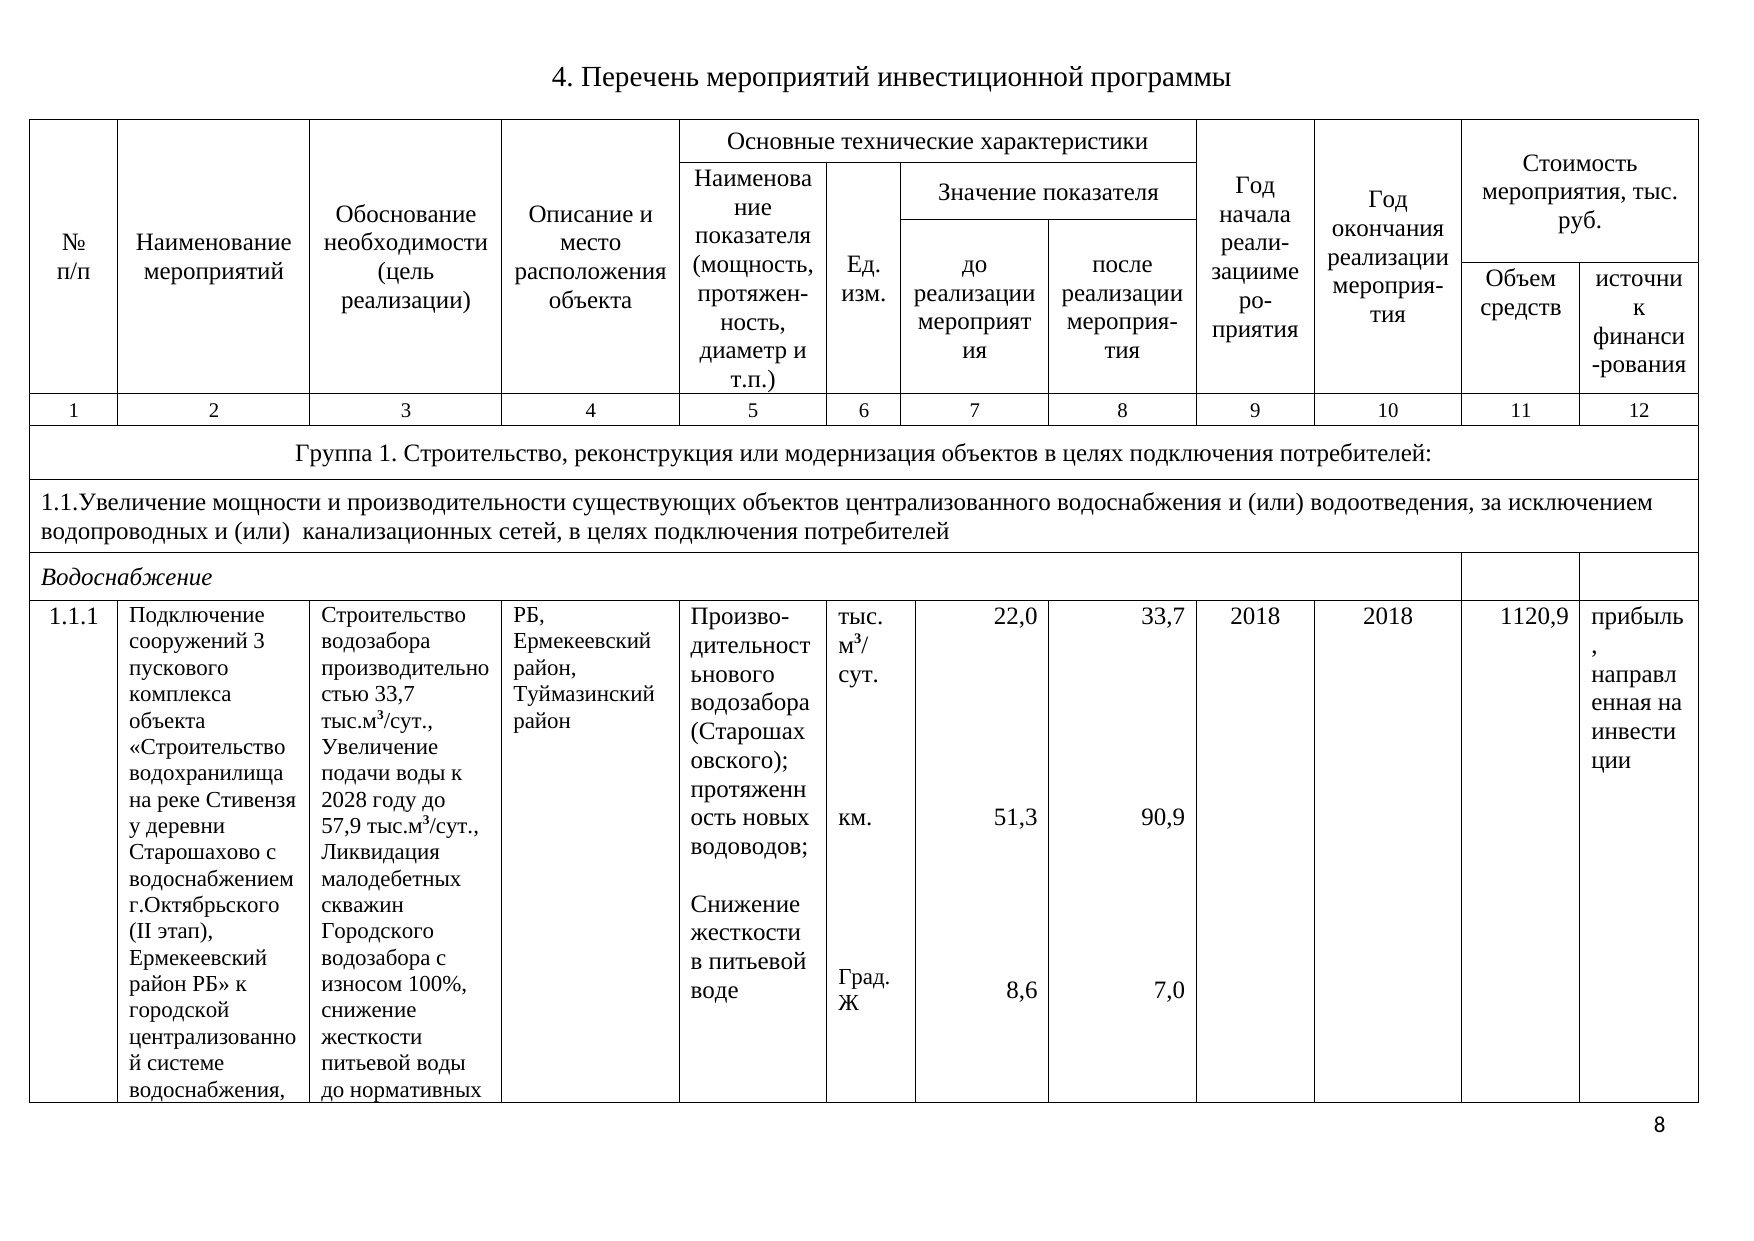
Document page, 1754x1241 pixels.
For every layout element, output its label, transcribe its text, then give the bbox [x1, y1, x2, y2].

table_cell источник финанси-рования [1580, 263, 1698, 393]
table_cell 1.1.1 [30, 601, 117, 1102]
table_cell Наименование показателя (мощность, протяжен-ность, диаметр и т.п.) [680, 163, 826, 393]
table_header № п/п [30, 120, 117, 393]
table_cell 7 [901, 394, 1048, 425]
table_cell Ед. изм. [827, 163, 900, 393]
table_header Год окончания реализации мероприя-тия [1315, 120, 1461, 393]
table_header Обоснование необходимости (цель реализации) [310, 120, 501, 393]
table_cell 12 [1580, 394, 1698, 425]
table_cell [1462, 553, 1579, 600]
text 4. Перечень мероприятий инвестиционной программы [118, 59, 1665, 93]
table_cell Водоснабжение [30, 553, 1461, 600]
table_header Основные технические характеристики [680, 120, 1196, 162]
table_cell 2018 [1197, 601, 1314, 1102]
table_cell 10 [1315, 394, 1461, 425]
table_cell 3 [310, 394, 501, 425]
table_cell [502, 601, 679, 1102]
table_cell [310, 601, 501, 1102]
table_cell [118, 601, 309, 1102]
table_cell Объем средств [1462, 263, 1579, 393]
table_header Описание и место расположения объекта [502, 120, 679, 393]
table_cell [1580, 553, 1698, 600]
table_cell Группа 1. Строительство, реконструкция или модернизация объектов в целях подключения потребителей: [30, 426, 1698, 479]
table_cell 11 [1462, 394, 1579, 425]
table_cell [827, 601, 915, 1102]
table_cell 22,0 51,3 8,6 [916, 601, 1048, 1102]
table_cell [680, 601, 826, 1102]
table_header Стоимость мероприятия, тыс. руб. [1462, 120, 1698, 262]
table_cell 8 [1049, 394, 1196, 425]
table_cell 2 [118, 394, 309, 425]
table_cell 4 [502, 394, 679, 425]
table_cell после реализации мероприя-тия [1049, 220, 1196, 393]
table_cell до реализации мероприятия [901, 220, 1048, 393]
table_cell 1120,9 [1462, 601, 1579, 1102]
table_cell 6 [827, 394, 900, 425]
table_header Год начала реали-зациимеро-приятия [1197, 120, 1314, 393]
table_header Наименование мероприятий [118, 120, 309, 393]
table_cell 1 [30, 394, 117, 425]
table_cell 9 [1197, 394, 1314, 425]
table_cell 33,7 90,9 7,0 [1049, 601, 1196, 1102]
table_cell Значение показателя [901, 163, 1196, 219]
table_cell 1.1.Увеличение мощности и производительности существующих объектов централизованного водоснабжения и (или) водоотведения, за исключением водопроводных и (или) канализационных сетей, в целях подключения потребителей [30, 480, 1698, 552]
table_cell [1580, 601, 1698, 1102]
table_cell 5 [680, 394, 826, 425]
table_cell 2018 [1315, 601, 1461, 1102]
